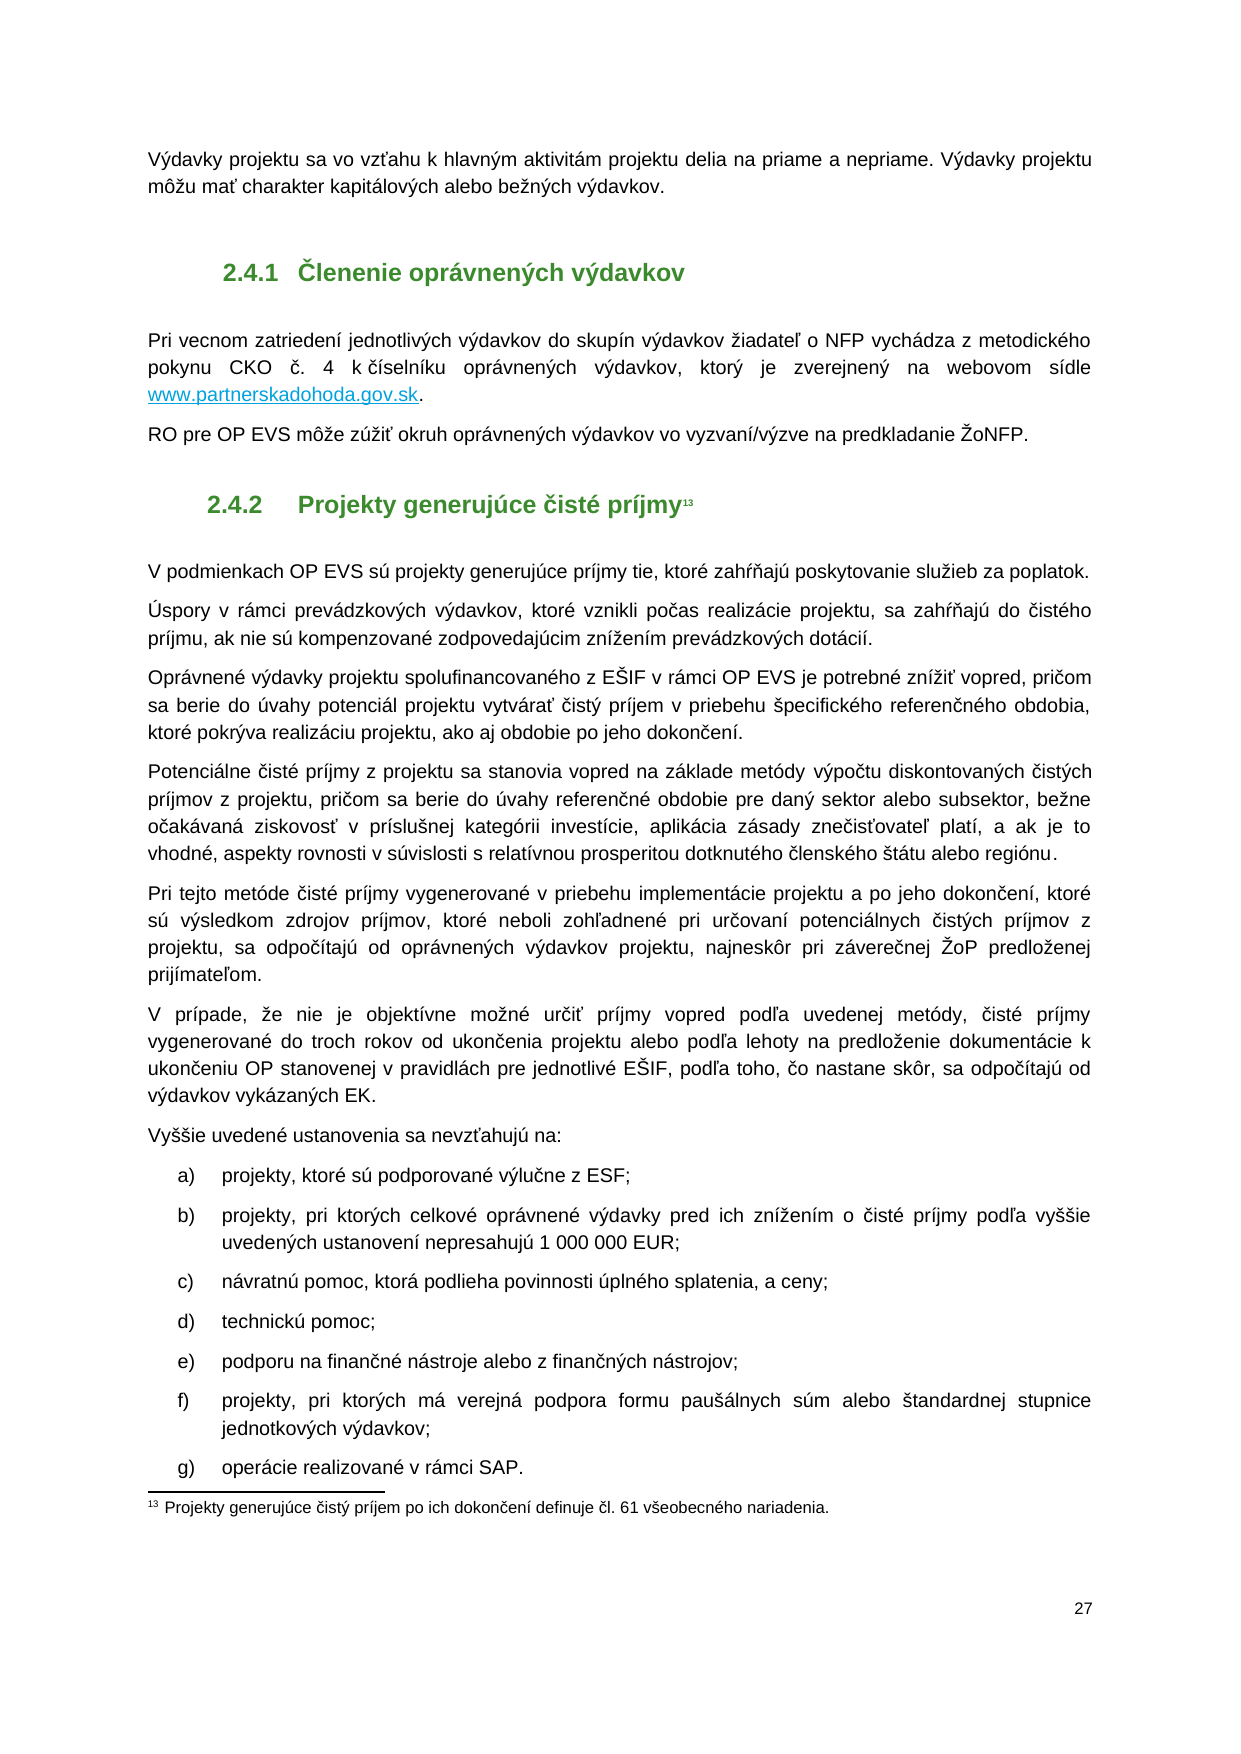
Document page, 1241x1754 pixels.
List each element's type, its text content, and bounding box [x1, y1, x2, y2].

text Potenciálne čisté príjmy z projektu sa stanovia vopred na základe metódy výpočtu diskontovaných čistých príjmov z projektu, pričom sa berie do úvahy referenčné obdobie pre daný sektor alebo subsektor, bežne očakávaná ziskovosť v príslušnej kategórii investície, aplikácia zásady znečisťovateľ platí, a ak je to vhodné, aspekty rovnosti v súvislosti s relatívnou prosperitou dotknutého členského štátu alebo regiónu. [148, 760, 1092, 864]
text Výdavky projektu sa vo vzťahu k hlavným aktivitám projektu delia na priame a nepriame. Výdavky projektu môžu mať charakter kapitálových alebo bežných výdavkov. [148, 148, 1092, 198]
text f) projekty, pri ktorých má verejná podpora formu paušálnych súm alebo štandardnej stupnice jednotkových výdavkov; [177, 1389, 1092, 1439]
text Oprávnené výdavky projektu spolufinancovaného z EŠIF v rámci OP EVS je potrebné znížiť vopred, pričom sa berie do úvahy potenciál projektu vytvárať čistý príjem v priebehu špecifického referenčného obdobia, ktoré pokrýva realizáciu projektu, ako aj obdobie po jeho dokončení. [148, 666, 1092, 743]
text a) projekty, ktoré sú podporované výlučne z ESF; [177, 1164, 1092, 1186]
subtitle 2.4.1 Členenie oprávnených výdavkov [223, 258, 1092, 287]
text V podmienkach OP EVS sú projekty generujúce príjmy tie, ktoré zahŕňajú poskytovanie služieb za poplatok. [148, 560, 1092, 582]
text e) podporu na finančné nástroje alebo z finančných nástrojov; [177, 1350, 1092, 1372]
text V prípade, že nie je objektívne možné určiť príjmy vopred podľa uvedenej metódy, čisté príjmy vygenerované do troch rokov od ukončenia projektu alebo podľa lehoty na predloženie dokumentácie k ukončeniu OP stanovenej v pravidlách pre jednotlivé EŠIF, podľa toho, čo nastane skôr, sa odpočítajú od výdavkov vykázaných EK. [148, 1003, 1092, 1107]
text Vyššie uvedené ustanovenia sa nevzťahujú na: [148, 1124, 1092, 1147]
text c) návratnú pomoc, ktorá podlieha povinnosti úplného splatenia, a ceny; [177, 1270, 1092, 1293]
text Úspory v rámci prevádzkových výdavkov, ktoré vznikli počas realizácie projektu, sa zahŕňajú do čistého príjmu, ak nie sú kompenzované zodpovedajúcim znížením prevádzkových dotácií. [148, 599, 1092, 649]
text b) projekty, pri ktorých celkové oprávnené výdavky pred ich znížením o čisté príjmy podľa vyššie uvedených ustanovení nepresahujú 1 000 000 EUR; [177, 1203, 1092, 1253]
text d) technickú pomoc; [177, 1310, 1092, 1333]
text g) operácie realizované v rámci SAP. [177, 1456, 1092, 1479]
text Pri vecnom zatriedení jednotlivých výdavkov do skupín výdavkov žiadateľ o NFP vychádza z metodického pokynu CKO č. 4 k číselníku oprávnených výdavkov, ktorý je zverejnený na webovom sídle www.partnerskadohoda.gov.sk. [148, 328, 1092, 406]
text Pri tejto metóde čisté príjmy vygenerované v priebehu implementácie projektu a po jeho dokončení, ktoré sú výsledkom zdrojov príjmov, ktoré neboli zohľadnené pri určovaní potenciálnych čistých príjmov z projektu, sa odpočítajú od oprávnených výdavkov projektu, najneskôr pri záverečnej ŽoP predloženej prijímateľom. [148, 882, 1092, 986]
subtitle 2.4.2 Projekty generujúce čisté príjmy [207, 490, 1092, 518]
text RO pre OP EVS môže zúžiť okruh oprávnených výdavkov vo vyzvaní/výzve na predkladanie ŽoNFP. [148, 422, 1092, 445]
